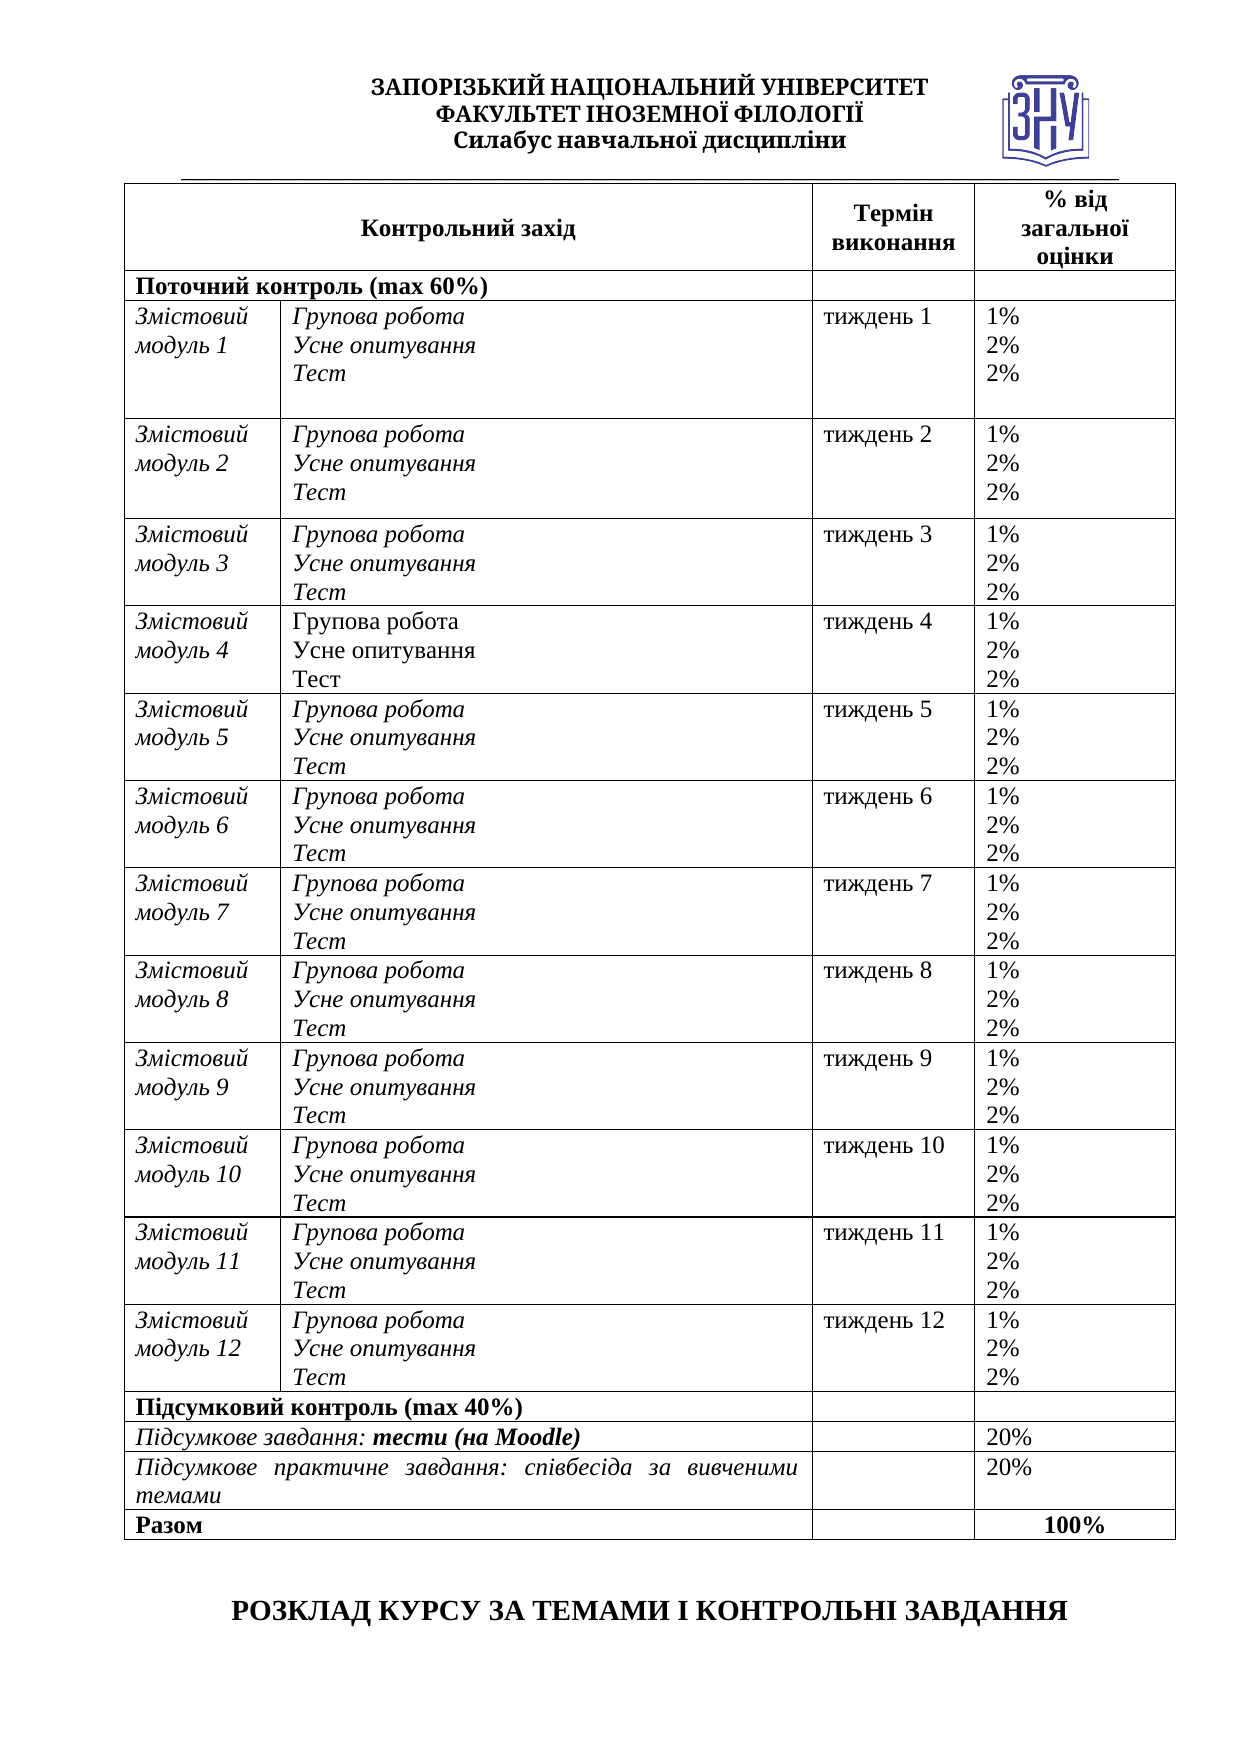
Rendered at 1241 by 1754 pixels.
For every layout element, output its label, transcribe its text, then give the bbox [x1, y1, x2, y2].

table_cell Змістовий модуль 11 [125, 1218, 280, 1304]
table_cell тиждень 2 [813, 419, 974, 518]
table_cell Групова робота Усне опитування Тест [281, 1218, 812, 1304]
table_cell Змістовий модуль 2 [125, 419, 280, 518]
table_cell Змістовий модуль 10 [125, 1130, 280, 1216]
table_cell Підсумкове практичне завдання: співбесіда за вивченими темами [125, 1452, 812, 1509]
table_cell Підсумковий контроль (max 40%) [125, 1392, 812, 1421]
table_cell 20% [975, 1422, 1175, 1451]
table_cell Групова робота Усне опитування Тест [281, 1305, 812, 1391]
table_cell Змістовий модуль 8 [125, 956, 280, 1042]
table_cell Групова робота Усне опитування Тест [281, 301, 812, 418]
table_cell 1% 2% 2% [975, 519, 1175, 605]
table_cell 1% 2% 2% [975, 606, 1175, 693]
table_cell тиждень 5 [813, 694, 974, 780]
table_cell 1% 2% 2% [975, 419, 1175, 518]
table_cell 1% 2% 2% [975, 694, 1175, 780]
table_cell тиждень 7 [813, 868, 974, 954]
table_cell Групова робота Усне опитування Тест [281, 519, 812, 605]
table_cell Змістовий модуль 9 [125, 1043, 280, 1129]
table_cell [975, 271, 1175, 300]
table_cell Групова робота Усне опитування Тест [281, 1043, 812, 1129]
table_cell 1% 2% 2% [975, 1218, 1175, 1304]
table_header % від загальної оцінки [975, 184, 1175, 270]
table_cell Групова робота Усне опитування Тест [281, 956, 812, 1042]
table_cell Змістовий модуль 3 [125, 519, 280, 605]
picture [1002, 75, 1090, 167]
table_cell Групова робота Усне опитування Тест [281, 781, 812, 867]
table_cell тиждень 8 [813, 956, 974, 1042]
table_cell Групова робота Усне опитування Тест [281, 419, 812, 518]
table_cell Поточний контроль (max 60%) [125, 271, 812, 300]
table_cell тиждень 1 [813, 301, 974, 418]
table_cell [813, 271, 974, 300]
table_cell Змістовий модуль 7 [125, 868, 280, 954]
table_cell тиждень 4 [813, 606, 974, 693]
table_cell Змістовий модуль 1 [125, 301, 280, 418]
table_cell Змістовий модуль 4 [125, 606, 280, 693]
table_cell 1% 2% 2% [975, 1130, 1175, 1216]
text РОЗКЛАД КУРСУ ЗА ТЕМАМИ І КОНТРОЛЬНІ ЗАВДАННЯ [118, 1593, 1181, 1626]
table_cell [813, 1392, 974, 1421]
table_cell [813, 1452, 974, 1509]
table_cell 1% 2% 2% [975, 956, 1175, 1042]
table_cell 1% 2% 2% [975, 1305, 1175, 1391]
table_cell тиждень 10 [813, 1130, 974, 1216]
table_cell 1% 2% 2% [975, 301, 1175, 418]
table_cell 1% 2% 2% [975, 1043, 1175, 1129]
table_cell тиждень 6 [813, 781, 974, 867]
table_cell [813, 1422, 974, 1451]
table_cell Разом [125, 1510, 812, 1539]
table_header Термін виконання [813, 184, 974, 270]
table_cell тиждень 12 [813, 1305, 974, 1391]
table_cell Групова робота Усне опитування Тест [281, 868, 812, 954]
table_cell 1% 2% 2% [975, 781, 1175, 867]
table_cell Групова робота Усне опитування Тест [281, 1130, 812, 1216]
table_cell [975, 1392, 1175, 1421]
table_cell 20% [975, 1452, 1175, 1509]
table_cell тиждень 3 [813, 519, 974, 605]
table_cell Змістовий модуль 5 [125, 694, 280, 780]
table_cell Змістовий модуль 12 [125, 1305, 280, 1391]
table_header Контрольний захід [125, 184, 812, 270]
table_cell Змістовий модуль 6 [125, 781, 280, 867]
table_cell тиждень 9 [813, 1043, 974, 1129]
table_cell Підсумкове завдання: тести (на Moodle) [125, 1422, 812, 1451]
table_cell 100% [975, 1510, 1175, 1539]
table_cell тиждень 11 [813, 1218, 974, 1304]
table_cell 1% 2% 2% [975, 868, 1175, 954]
table_cell [813, 1510, 974, 1539]
table_cell Групова робота Усне опитування Тест [281, 606, 812, 693]
table_cell Групова робота Усне опитування Тест [281, 694, 812, 780]
